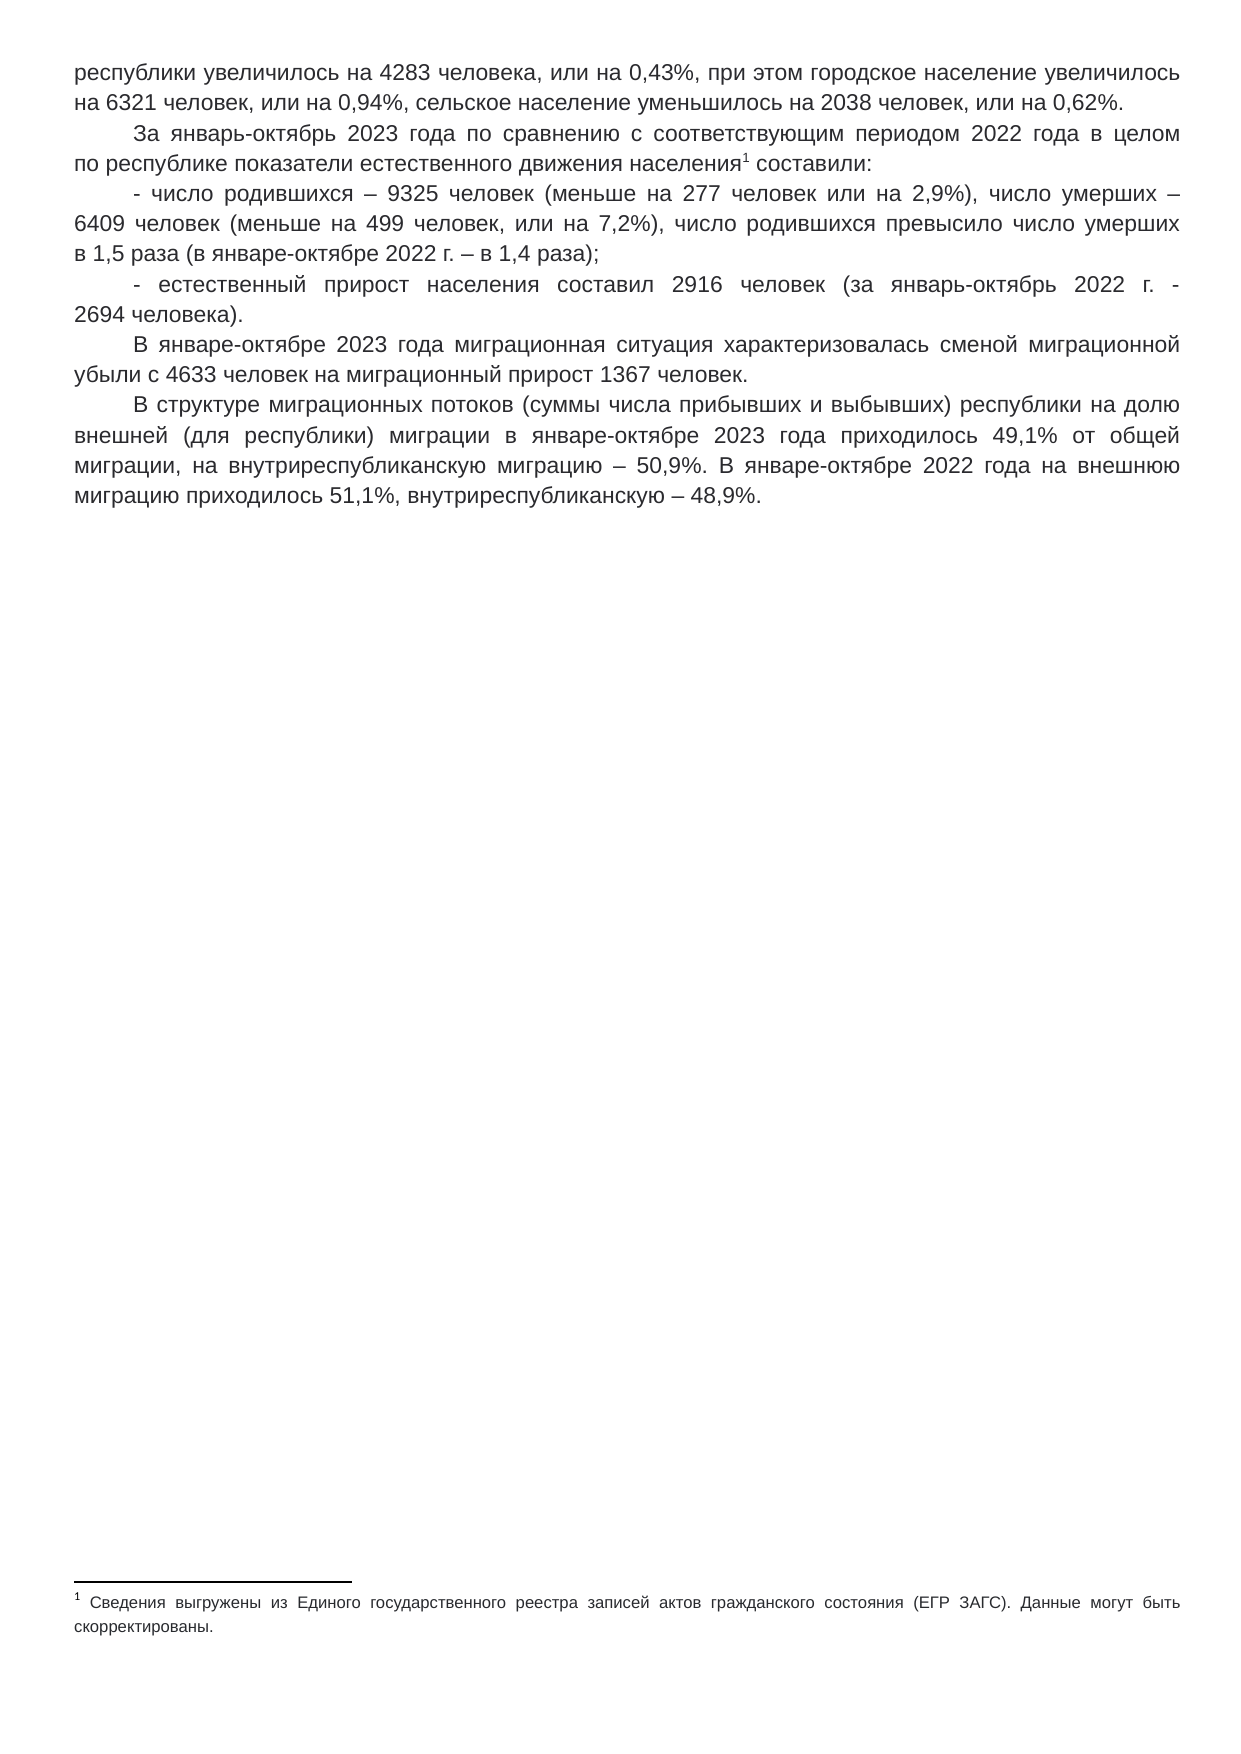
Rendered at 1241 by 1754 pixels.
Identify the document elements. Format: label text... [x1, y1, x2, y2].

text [74, 59, 1181, 116]
text За январь-октябрь 2023 года по сравнению с соответствующим периодом 2022 года в целом по республике показатели естественного движения населения составили: [74, 119, 1181, 176]
text - число родившихся – 9325 человек (меньше на 277 человек или на 2,9%), число умерших – 6409 человек (меньше на 499 человек, или на 7,2%), число родившихся превысило число умерших в 1,5 раза (в январе-октябре 2022 г. – в 1,4 раза); [74, 180, 1181, 267]
text - естественный прирост населения составил 2916 человек (за январь-октябрь 2022 г. - 2694 человека). [74, 271, 1181, 327]
text В январе-октябре 2023 года миграционная ситуация характеризовалась сменой миграционной убыли с 4633 человек на миграционный прирост 1367 человек. [74, 331, 1181, 387]
text В структуре миграционных потоков (суммы числа прибывших и выбывших) республики на долю внешней (для республики) миграции в январе-октябре 2023 года приходилось 49,1% от общей миграции, на внутриреспубликанскую миграцию – 50,9%. В январе-октябре 2022 года на внешнюю миграцию приходилось 51,1%, внутриреспубликанскую – 48,9%. [74, 391, 1181, 508]
